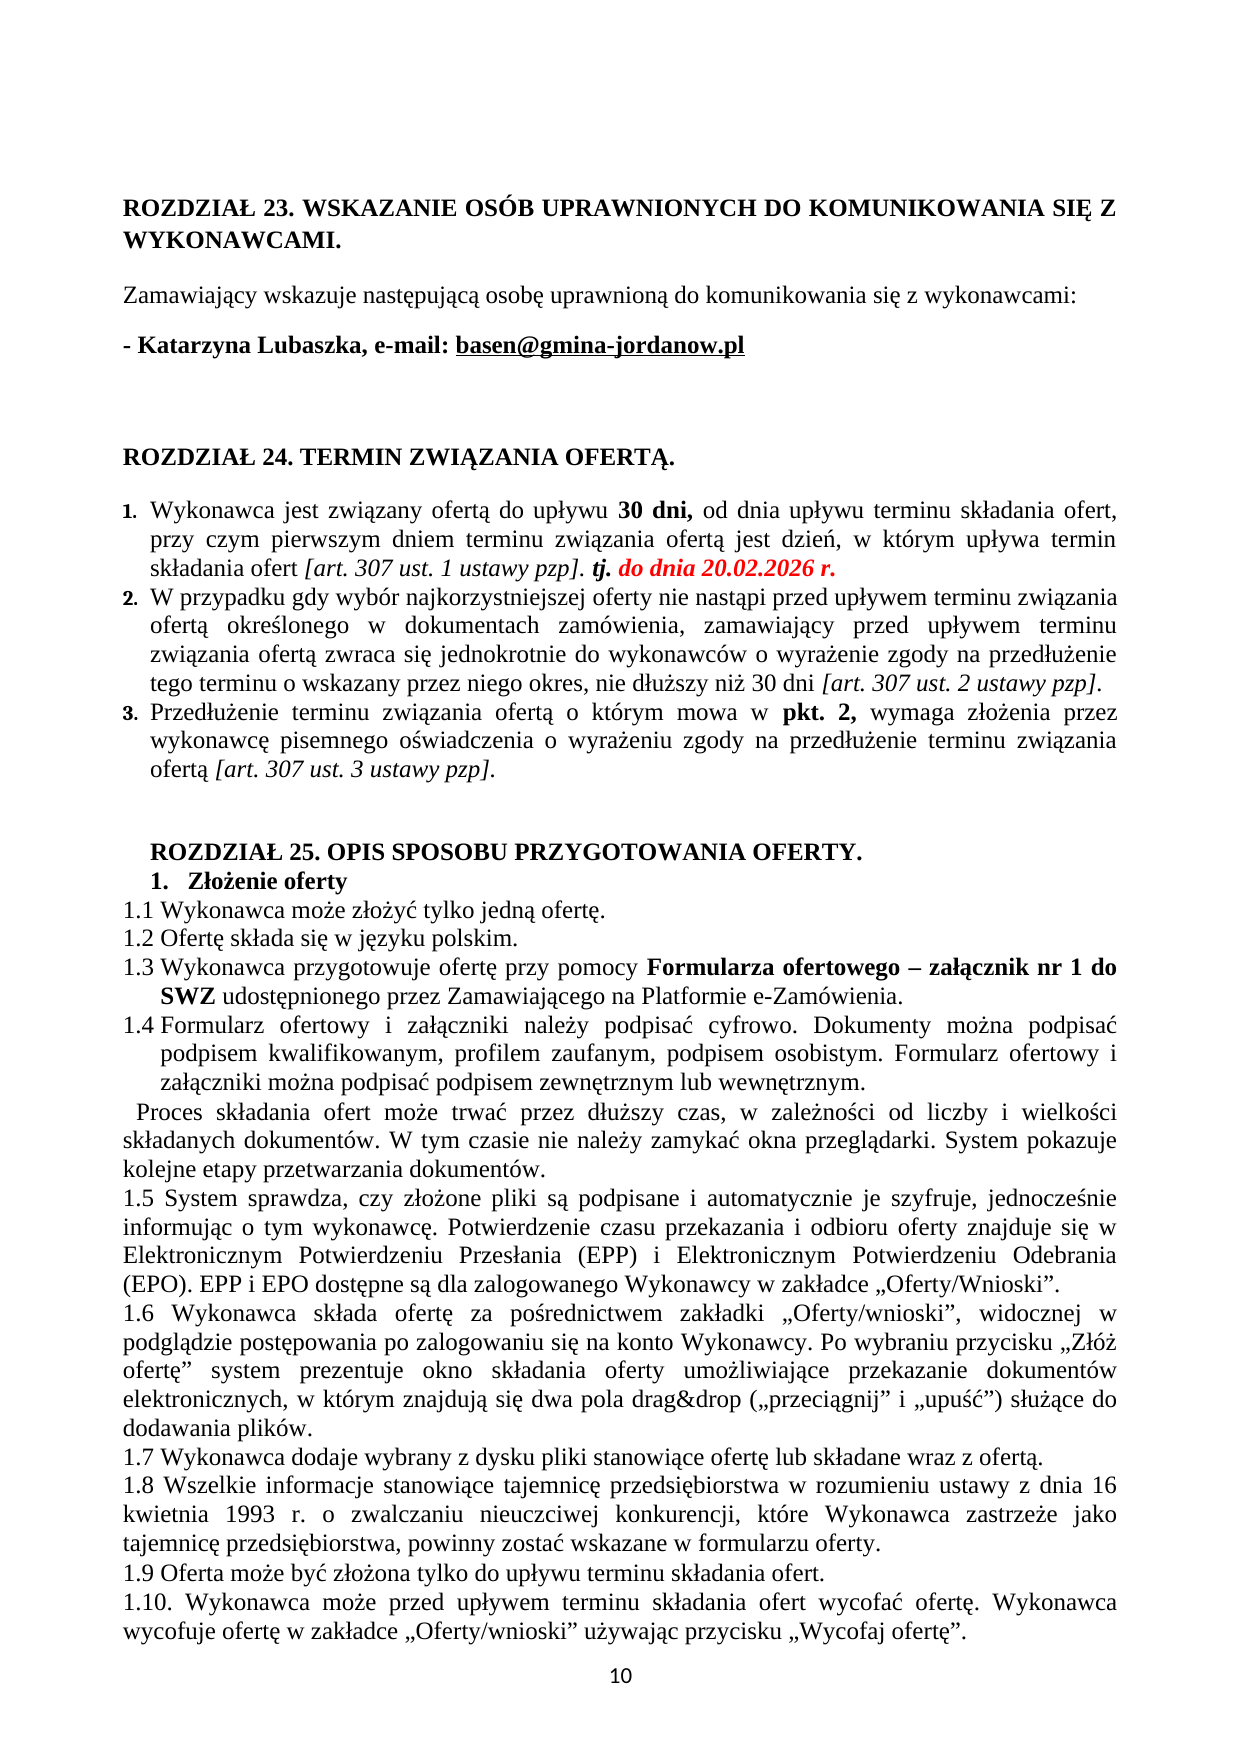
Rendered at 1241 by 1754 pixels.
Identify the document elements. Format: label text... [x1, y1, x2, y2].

text 1.9 Oferta może być złożona tylko do upływu terminu składania ofert. [123, 1558, 1118, 1586]
list Złożenie oferty [150, 866, 1118, 895]
text 1.8 Wszelkie informacje stanowiące tajemnicę przedsiębiorstwa w rozumieniu ustawy z dnia 16 kwietnia 1993 r. o zwalczaniu nieuczciwej konkurencji, które Wykonawca zastrzeże jako tajemnicę przedsiębiorstwa, powinny zostać wskazane w formularzu oferty. [123, 1471, 1118, 1557]
text ROZDZIAŁ 25. OPIS SPOSOBU PRZYGOTOWANIA OFERTY. [150, 837, 1118, 866]
text 1.7 Wykonawca dodaje wybrany z dysku pliki stanowiące ofertę lub składane wraz z ofertą. [123, 1442, 1118, 1471]
text - Katarzyna Lubaszka, e-mail: basen@gmina-jordanow.pl [123, 330, 1118, 358]
text 1.6 Wykonawca składa ofertę za pośrednictwem zakładki „Oferty/wnioski”, widocznej w podglądzie postępowania po zalogowaniu się na konto Wykonawcy. Po wybraniu przycisku „Złóż ofertę” system prezentuje okno składania oferty umożliwiające przekazanie dokumentów elektronicznych, w którym znajdują się dwa pola drag&drop („przeciągnij” i „upuść”) służące do dodawania plików. [123, 1298, 1118, 1442]
list Formularz ofertowy i załączniki należy podpisać cyfrowo. Dokumenty można podpisać podpisem kwalifikowanym, profilem zaufanym, podpisem osobistym. Formularz ofertowy i załączniki można podpisać podpisem zewnętrznym lub wewnętrznym. [123, 1010, 1118, 1096]
list Ofertę składa się w języku polskim. [123, 923, 1118, 952]
text 1.5 System sprawdza, czy złożone pliki są podpisane i automatycznie je szyfruje, jednocześnie informując o tym wykonawcę. Potwierdzenie czasu przekazania i odbioru oferty znajduje się w Elektronicznym Potwierdzeniu Przesłania (EPP) i Elektronicznym Potwierdzeniu Odebrania (EPO). EPP i EPO dostępne są dla zalogowanego Wykonawcy w zakładce „Oferty/Wnioski”. [123, 1183, 1118, 1298]
text ROZDZIAŁ 23. WSKAZANIE OSÓB UPRAWNIONYCH DO KOMUNIKOWANIA SIĘ Z WYKONAWCAMI. [123, 193, 1118, 254]
text 1.10. Wykonawca może przed upływem terminu składania ofert wycofać ofertę. Wykonawca wycofuje ofertę w zakładce „Oferty/wnioski” używając przycisku „Wycofaj ofertę”. [123, 1587, 1118, 1645]
text Proces składania ofert może trwać przez dłuższy czas, w zależności od liczby i wielkości składanych dokumentów. W tym czasie nie należy zamykać okna przeglądarki. System pokazuje kolejne etapy przetwarzania dokumentów. [123, 1097, 1118, 1183]
text Zamawiający wskazuje następującą osobę uprawnioną do komunikowania się z wykonawcami: [123, 282, 1118, 309]
list W przypadku gdy wybór najkorzystniejszej oferty nie nastąpi przed upływem terminu związania ofertą określonego w dokumentach zamówienia, zamawiający przed upływem terminu związania ofertą zwraca się jednokrotnie do wykonawców o wyrażenie zgody na przedłużenie tego terminu o wskazany przez niego okres, nie dłuższy niż 30 dni [art. 307 ust. 2 ustawy pzp]. [123, 582, 1118, 697]
text ROZDZIAŁ 24. TERMIN ZWIĄZANIA OFERTĄ. [123, 443, 1118, 471]
list Wykonawca przygotowuje ofertę przy pomocy Formularza ofertowego – załącznik nr 1 do SWZ udostępnionego przez Zamawiającego na Platformie e-Zamówienia. [123, 952, 1118, 1010]
list Wykonawca jest związany ofertą do upływu 30 dni, od dnia upływu terminu składania ofert, przy czym pierwszym dniem terminu związania ofertą jest dzień, w którym upływa termin składania ofert [art. 307 ust. 1 ustawy pzp]. tj. do dnia 20.02.2026 r. [123, 496, 1118, 582]
list Przedłużenie terminu związania ofertą o którym mowa w pkt. 2, wymaga złożenia przez wykonawcę pisemnego oświadczenia o wyrażeniu zgody na przedłużenie terminu związania ofertą [art. 307 ust. 3 ustawy pzp]. [123, 697, 1118, 783]
list Wykonawca może złożyć tylko jedną ofertę. [123, 895, 1118, 923]
